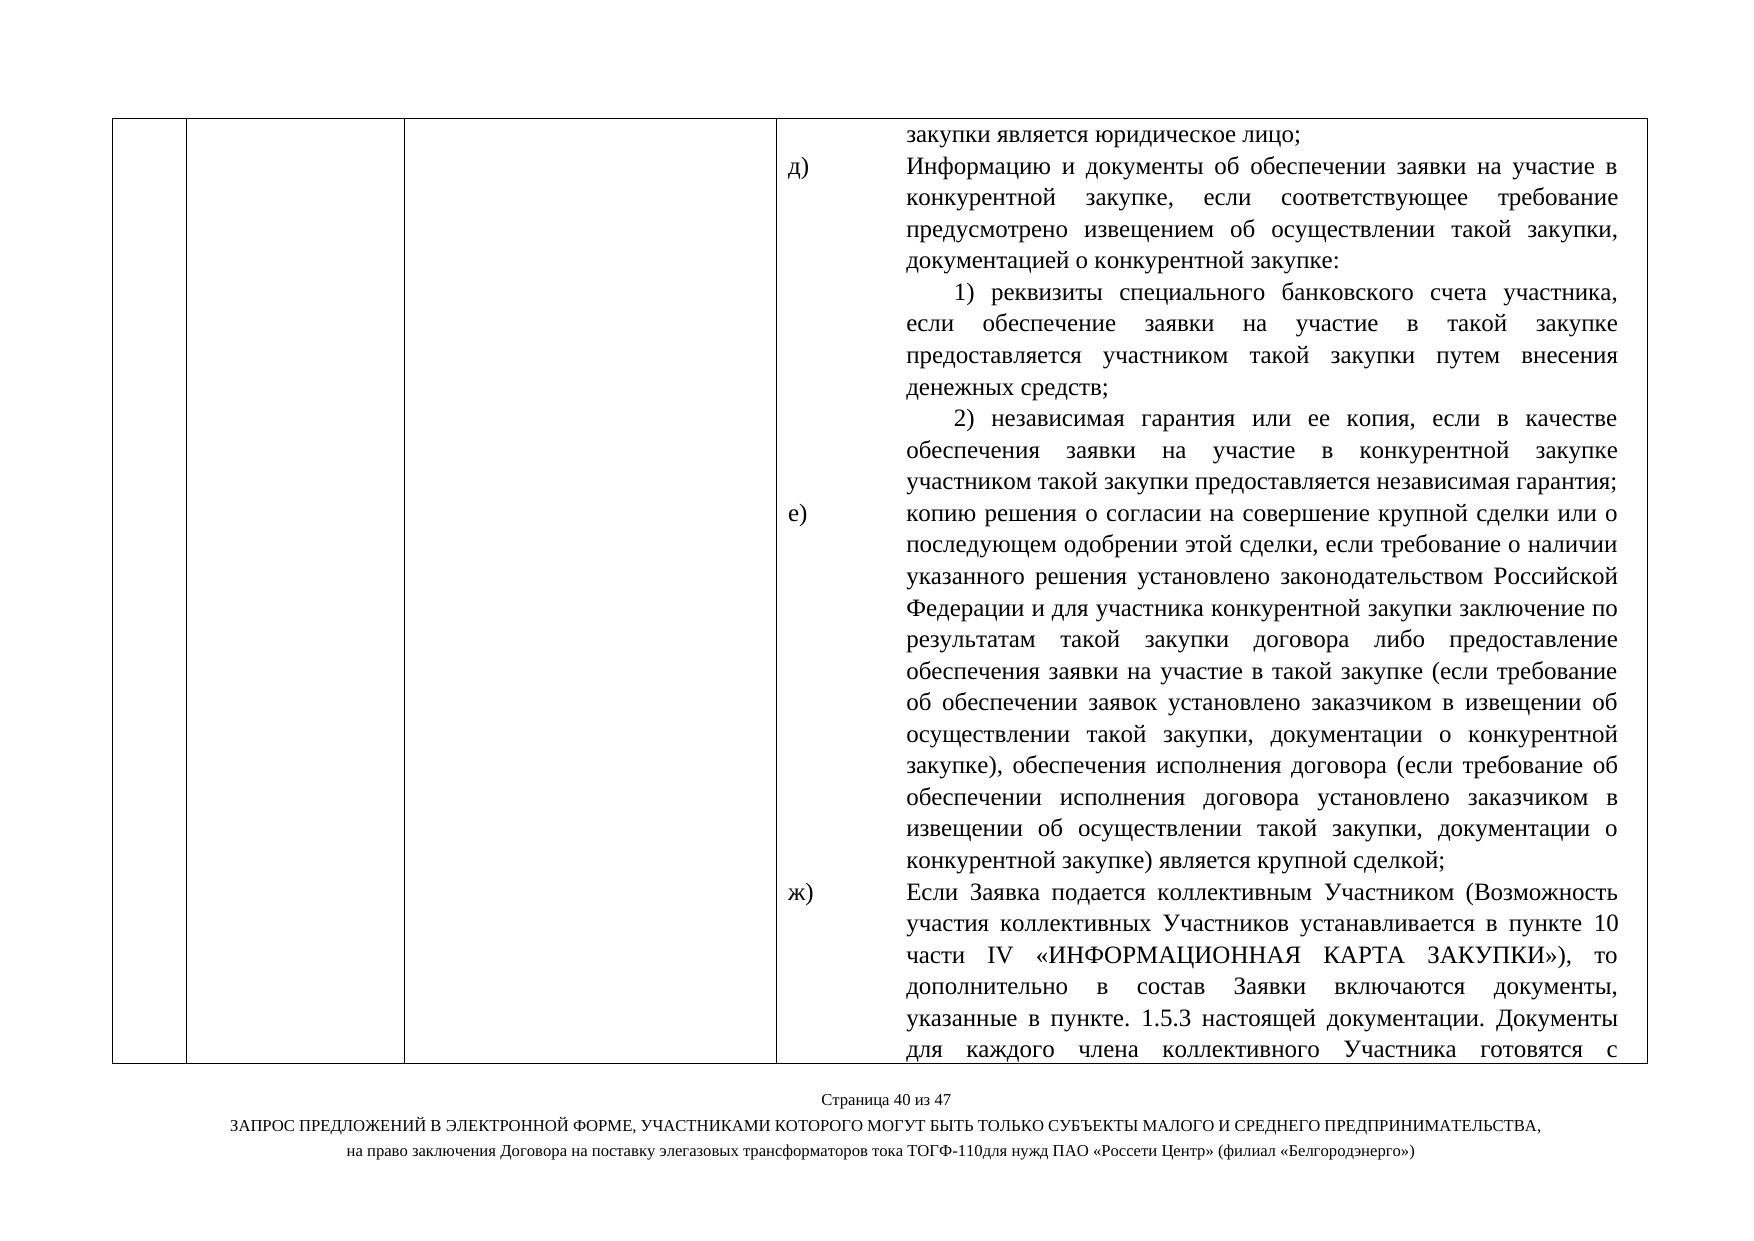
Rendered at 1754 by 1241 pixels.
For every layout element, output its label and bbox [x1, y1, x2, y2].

table_cell [113, 119, 186, 1063]
table_cell [405, 119, 776, 1063]
table_cell [777, 119, 1647, 1063]
table_cell [187, 119, 404, 1063]
